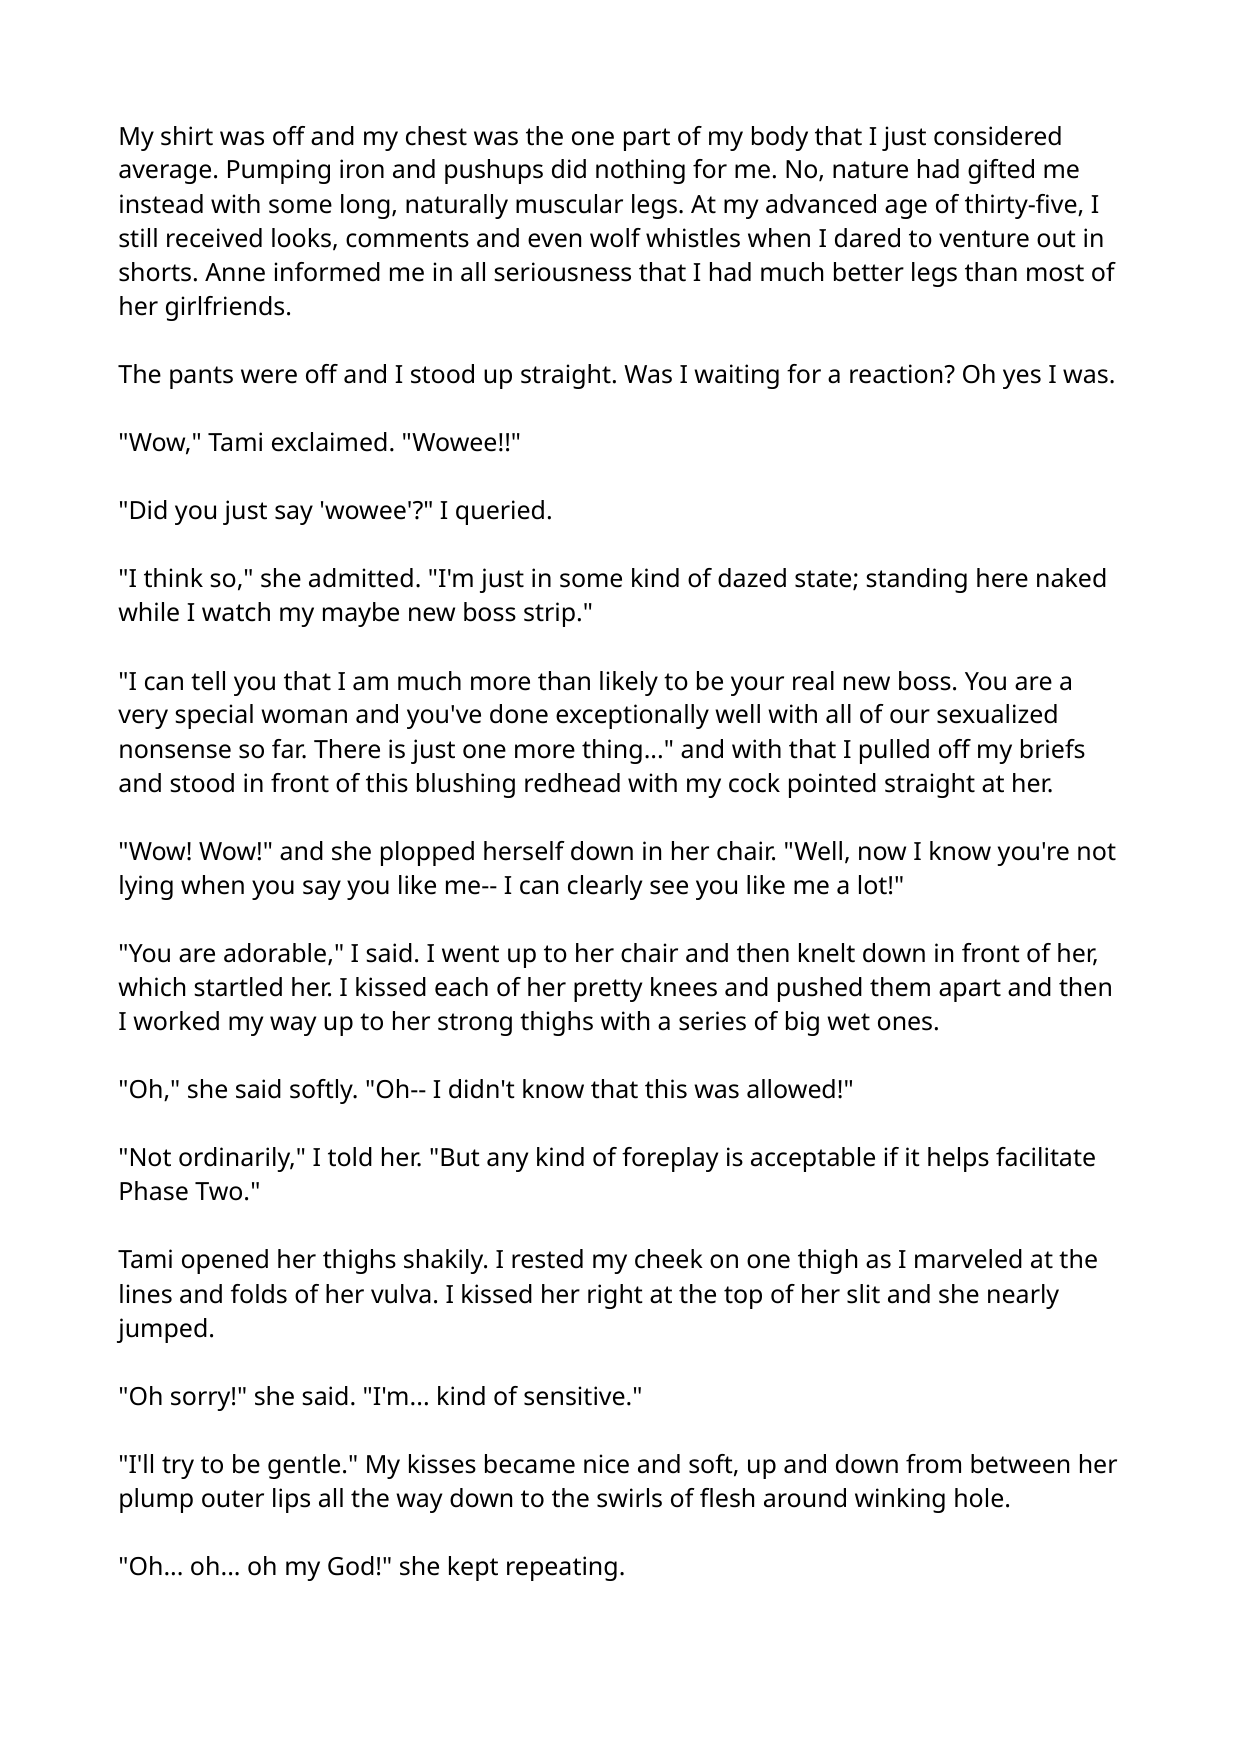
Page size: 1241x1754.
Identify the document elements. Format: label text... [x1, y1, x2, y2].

text "I can tell you that I am much more than likely to be your real new boss. You are a very special woman and you've done exceptionally well with all of our sexualized nonsense so far. There is just one more thing..." and with that I pulled off my briefs and stood in front of this blushing redhead with my cock pointed straight at her. [118, 663, 1122, 799]
text "Oh... oh... oh my God!" she kept repeating. [118, 1549, 1122, 1583]
text "Did you just say 'wowee'?" I queried. [118, 493, 1122, 527]
text The pants were off and I stood up straight. Was I waiting for a reaction? Oh yes I was. [118, 357, 1122, 391]
text "You are adorable," I said. I went up to her chair and then knelt down in front of her, which startled her. I kissed each of her pretty knees and pushed them apart and then I worked my way up to her strong thighs with a series of big wet ones. [118, 936, 1122, 1038]
text "I'll try to be gentle." My kisses became nice and soft, up and down from between her plump outer lips all the way down to the swirls of flesh around winking hole. [118, 1447, 1122, 1515]
text "Wow! Wow!" and she plopped herself down in her chair. "Well, now I know you're not lying when you say you like me-- I can clearly see you like me a lot!" [118, 833, 1122, 902]
text "Oh," she said softly. "Oh-- I didn't know that this was allowed!" [118, 1072, 1122, 1106]
text "Oh sorry!" she said. "I'm... kind of sensitive." [118, 1378, 1122, 1412]
text "Not ordinarily," I told her. "But any kind of foreplay is acceptable if it helps facilitate Phase Two." [118, 1140, 1122, 1208]
text My shirt was off and my chest was the one part of my body that I just considered average. Pumping iron and pushups did nothing for me. No, nature had gifted me instead with some long, naturally muscular legs. At my advanced age of thirty-five, I still received looks, comments and even wolf whistles when I dared to venture out in shorts. Anne informed me in all seriousness that I had much better legs than most of her girlfriends. [118, 118, 1122, 322]
text "I think so," she admitted. "I'm just in some kind of dazed state; standing here naked while I watch my maybe new boss strip." [118, 561, 1122, 629]
text "Wow," Tami exclaimed. "Wowee!!" [118, 425, 1122, 459]
text Tami opened her thighs shakily. I rested my cheek on one thigh as I marveled at the lines and folds of her vulva. I kissed her right at the top of her slit and she nearly jumped. [118, 1242, 1122, 1344]
